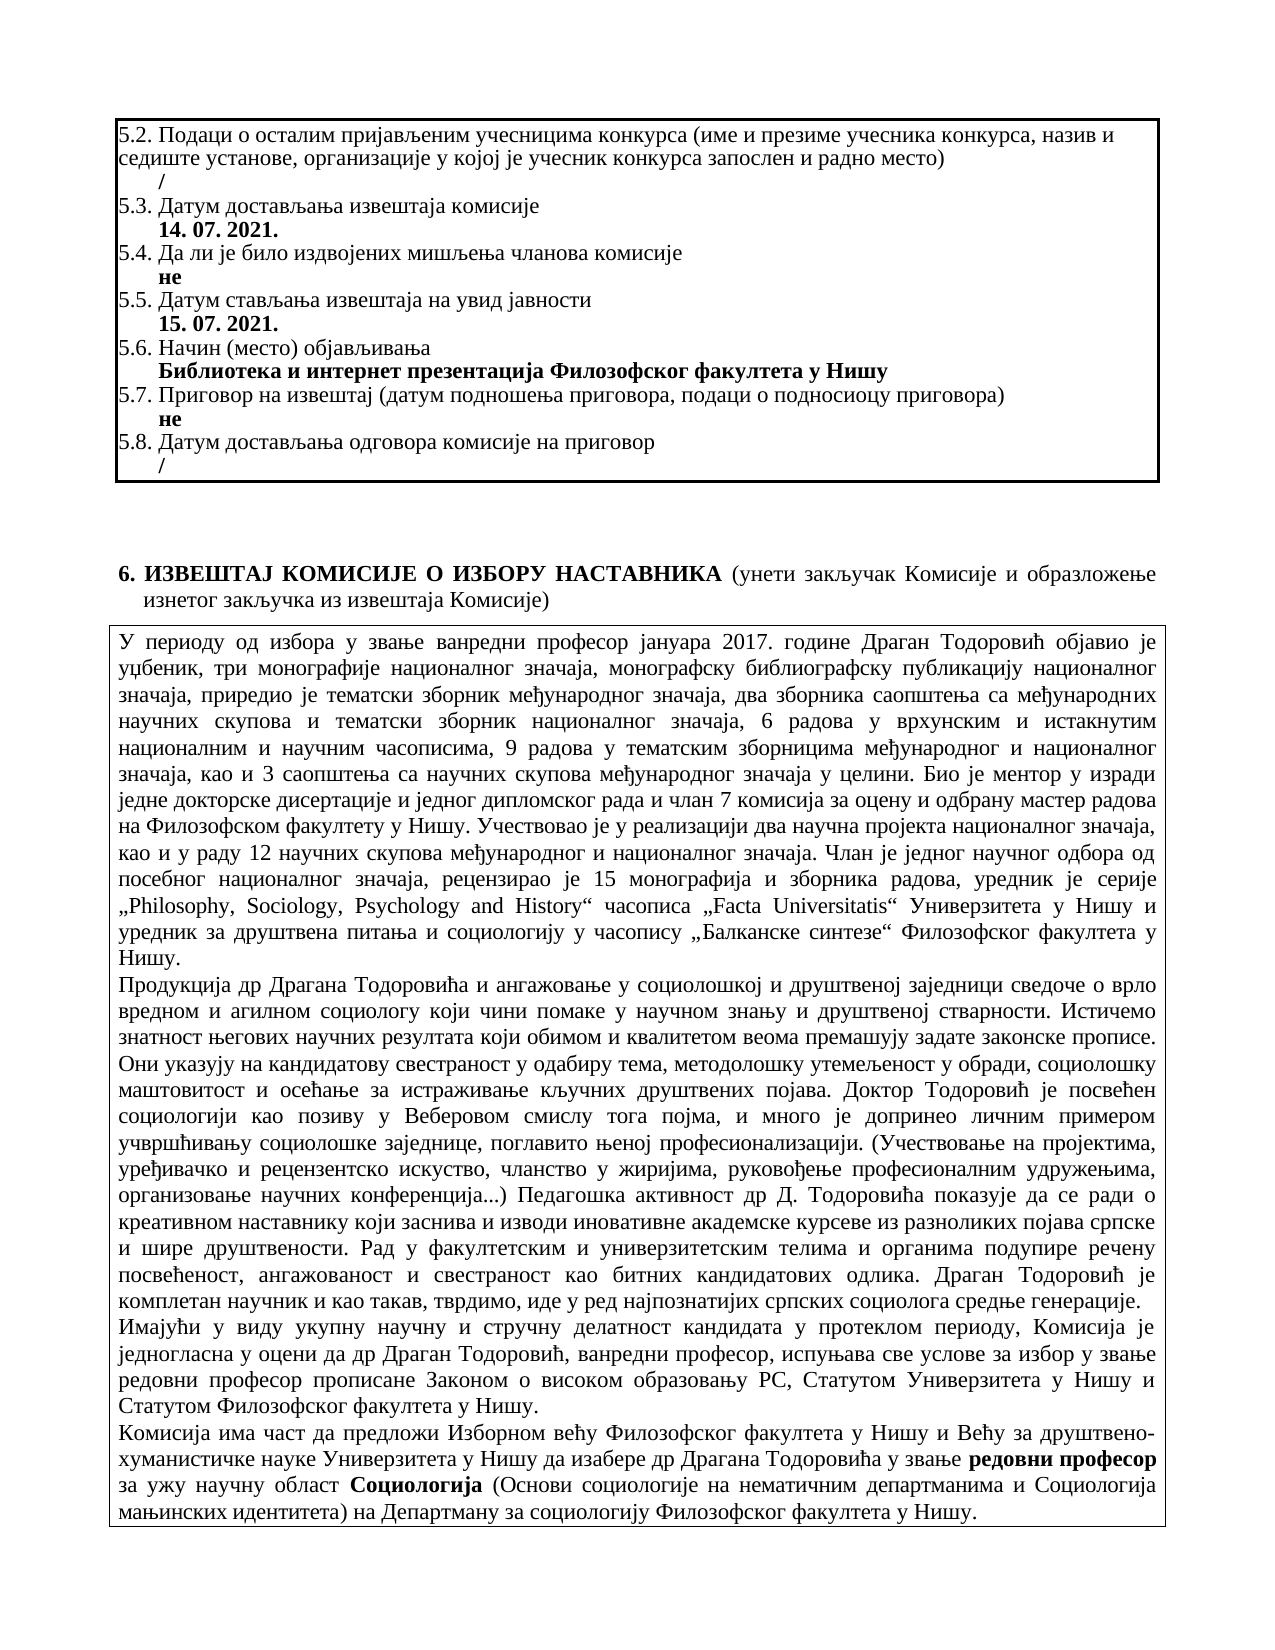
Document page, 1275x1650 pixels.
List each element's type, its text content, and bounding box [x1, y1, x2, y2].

text 14. 07. 2021. [118, 218, 1157, 242]
text 5.3. Датум достављања извештаја комисије [118, 194, 1157, 218]
text 5.5. Датум стављања извештаја на увид јавности [118, 289, 1157, 313]
text 5.4. Да ли је било издвојених мишљења чланова комисије [118, 242, 1157, 265]
text 5.7. Приговор на извештај (датум подношења приговора, подаци о подносиоцу приговора) [118, 384, 1157, 407]
text Комисија има част да предложи Изборном већу Филозофског факултета у Нишу и Већу за друштвено-хуманистичке науке Универзитета у Нишу да изабере др Драгана Тодоровића у звање редовни професор за ужу научну област Социологија (Основи социологије на нематичним департманима и Социологија мањинских идентитета) на Департману за социологију Филозофског факултета у Нишу. [110, 1416, 1165, 1526]
text 5.6. Начин (место) објављивања [118, 336, 1157, 360]
text 15. 07. 2021. [118, 313, 1157, 336]
text Библиотека и интернет презентација Филозофског факултета у Нишу [118, 360, 1157, 384]
text не [118, 265, 1157, 289]
text 5.2. Подаци о осталим пријављеним учесницима конкурса (име и презиме учесника конкурса, назив и седиште установе, организације у којој је учесник конкурса запослен и радно место) / [118, 121, 1157, 194]
text Продукција др Драгана Тодоровића и ангажовање у социолошкој и друштвеној заједници сведоче о врло вредном и агилном социологу који чини помаке у научном знању и друштвеној стварности. Истичемо знатност његових научних резултата који обимом и квалитетом веома премашују задате законске прописе. Они указују на кандидатову свестраност у одабиру тема, методолошку утемељеност у обради, социолошку маштовитост и осећање за истраживање кључних друштвених појава. Доктор Тодоровић је посвећен социологији као позиву у Веберовом смислу тога појма, и много је допринео личним примером учвршћивању социолошке заједнице, поглавито њеној професионализацији. (Учествовање на пројектима, уређивачко и рецензентско искуство, чланство у жиријима, руковођење професионалним удружењима, организовање научних конференција...) Педагошка активност др Д. Тодоровића показује да се ради о креативном наставнику који заснива и изводи иновативне академске курсеве из разноликих појава српске и шире друштвености. Рад у факултетским и универзитетским телима и органима подупире речену посвећеност, ангажованост и свестраност као битних кандидатових одлика. Драган Тодоровић је комплетан научник и као такав, тврдимо, иде у ред најпознатијих српских социолога средње генерације. [118, 971, 1157, 1313]
text не [118, 407, 1157, 431]
text У периоду од избора у звање ванредни професор јануара 2017. године Драган Тодоровић објавио је уџбеник, три монографије националног значаја, монографску библиографску публикацију националног значаја, приредио је тематски зборник међународног значаја, два зборника саопштења са међународних научних скупова и тематски зборник националног значаја, 6 радова у врхунским и истакнутим националним и научним часописима, 9 радова у тематским зборницима међународног и националног значаја, као и 3 саопштења са научних скупова међународног значаја у целини. Био је ментор у изради једне докторске дисертације и једног дипломског рада и члан 7 комисија за оцену и одбрану мастер радова на Филозофском факултету у Нишу. Учествовао је у реализацији два научна пројекта националног значаја, као и у раду 12 научних скупова међународног и националног значаја. Члан је једног научног одбора од посебног националног значаја, рецензирао је 15 монографија и зборника радова, уредник је серије „Philosophy, Sociology, Psychology and History“ часописа „Facta Universitatis“ Универзитета у Нишу и уредник за друштвена питања и социологију у часопису „Балканске синтезе“ Филозофског факултета у Нишу. [110, 626, 1165, 971]
text / [118, 449, 1157, 480]
text Имајући у виду укупну научну и стручну делатност кандидата у протеклом периоду, Комисија је једногласна у оцени да др Драган Тодоровић, ванредни професор, испуњава све услове за избор у звање редовни професор прописане Законом о високом образовању РС, Статутом Универзитета у Нишу и Статутом Филозофског факултета у Нишу. [118, 1313, 1157, 1416]
text 6. ИЗВЕШТАЈ КОМИСИЈЕ О ИЗБОРУ НАСТАВНИКА (унети закључак Комисије и образложење изнетог закључка из извештаја Комисије) [118, 560, 1157, 612]
text 5.8. Датум достављања одговора комисије на приговор [118, 431, 1157, 449]
